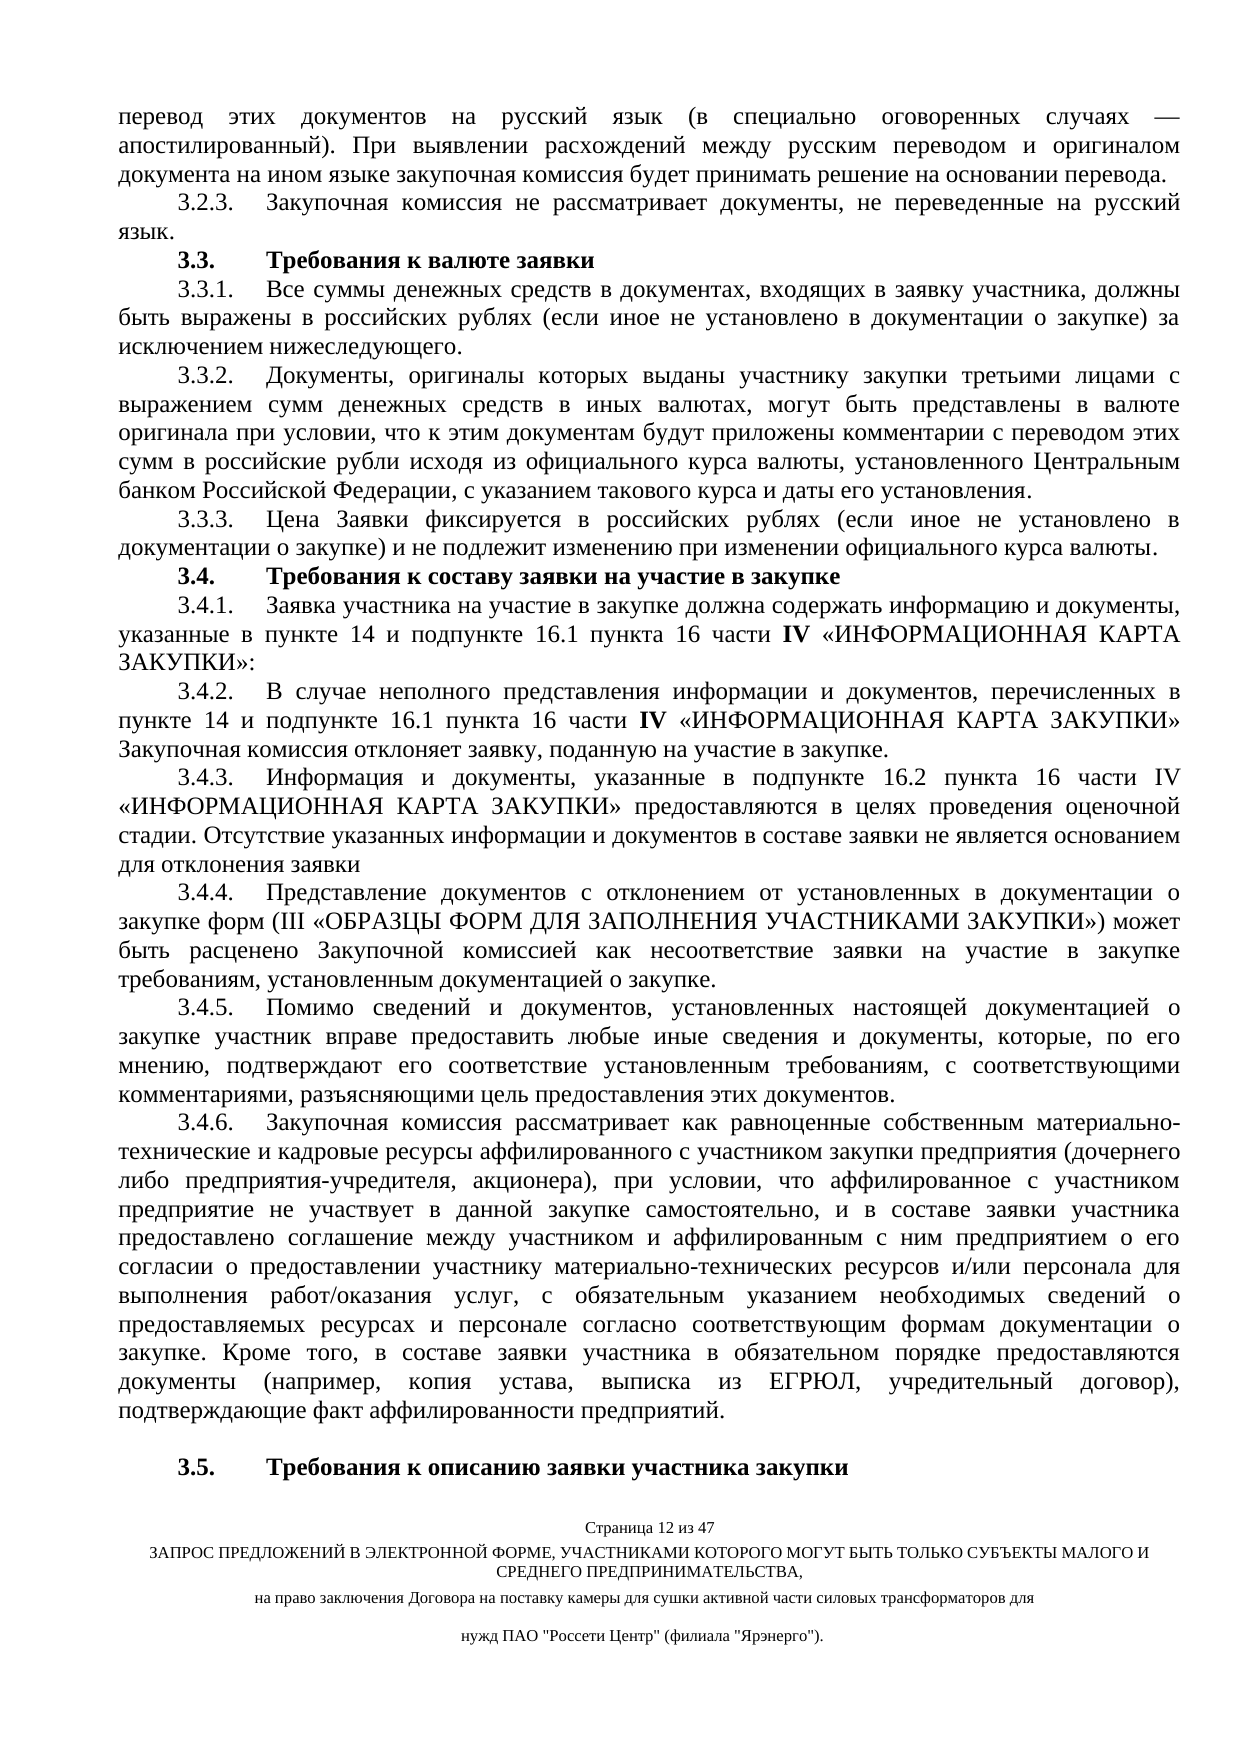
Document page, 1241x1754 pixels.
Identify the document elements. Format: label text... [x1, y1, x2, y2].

subtitle Помимо сведений и документов, установленных настоящей документацией о закупке участник вправе предоставить любые иные сведения и документы, которые, по его мнению, подтверждают его соответствие установленным требованиям, с соответствующими комментариями, разъясняющими цель предоставления этих документов. [118, 992, 1181, 1107]
subtitle Все суммы денежных средств в документах, входящих в заявку участника, должны быть выражены в российских рублях (если иное не установлено в документации о закупке) за исключением нижеследующего. [118, 274, 1181, 360]
subtitle Закупочная комиссия не рассматривает документы, не переведенные на русский язык. [118, 187, 1181, 245]
subtitle Цена Заявки фиксируется в российских рублях (если иное не установлено в документации о закупке) и не подлежит изменению при изменении официального курса валюты. [118, 504, 1181, 561]
subtitle Представление документов с отклонением от установленных в документации о закупке форм (III «ОБРАЗЦЫ ФОРМ ДЛЯ ЗАПОЛНЕНИЯ УЧАСТНИКАМИ ЗАКУПКИ») может быть расценено Закупочной комиссией как несоответствие заявки на участие в закупке требованиям, установленным документацией о закупке. [118, 877, 1181, 992]
subtitle Требования к валюте заявки [118, 245, 1181, 274]
subtitle Закупочная комиссия рассматривает как равноценные собственным материально-технические и кадровые ресурсы аффилированного с участником закупки предприятия (дочернего либо предприятия-учредителя, акционера), при условии, что аффилированное с участником предприятие не участвует в данной закупке самостоятельно, и в составе заявки участника предоставлено соглашение между участником и аффилированным с ним предприятием о его согласии о предоставлении участнику материально-технических ресурсов и/или персонала для выполнения работ/оказания услуг, с обязательным указанием необходимых сведений о предоставляемых ресурсах и персонале согласно соответствующим формам документации о закупке. Кроме того, в составе заявки участника в обязательном порядке предоставляются документы (например, копия устава, выписка из ЕГРЮЛ, учредительный договор), подтверждающие факт аффилированности предприятий. [118, 1107, 1181, 1424]
subtitle Информация и документы, указанные в подпункте 16.2 пункта 16 части IV «ИНФОРМАЦИОННАЯ КАРТА ЗАКУПКИ» предоставляются в целях проведения оценочной стадии. Отсутствие указанных информации и документов в составе заявки не является основанием для отклонения заявки [118, 762, 1181, 877]
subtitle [118, 101, 1181, 187]
subtitle В случае неполного представления информации и документов, перечисленных в пункте 14 и подпункте 16.1 пункта 16 части IV «ИНФОРМАЦИОННАЯ КАРТА ЗАКУПКИ» Закупочная комиссия отклоняет заявку, поданную на участие в закупке. [118, 676, 1181, 762]
subtitle Требования к составу заявки на участие в закупке [118, 561, 1181, 590]
subtitle Документы, оригиналы которых выданы участнику закупки третьими лицами с выражением сумм денежных средств в иных валютах, могут быть представлены в валюте оригинала при условии, что к этим документам будут приложены комментарии с переводом этих сумм в российские рубли исходя из официального курса валюты, установленного Центральным банком Российской Федерации, с указанием такового курса и даты его установления. [118, 360, 1181, 504]
subtitle Требования к описанию заявки участника закупки [118, 1452, 1181, 1481]
subtitle Заявка участника на участие в закупке должна содержать информацию и документы, указанные в пункте 14 и подпункте 16.1 пункта 16 части IV «ИНФОРМАЦИОННАЯ КАРТА ЗАКУПКИ»: [118, 590, 1181, 676]
